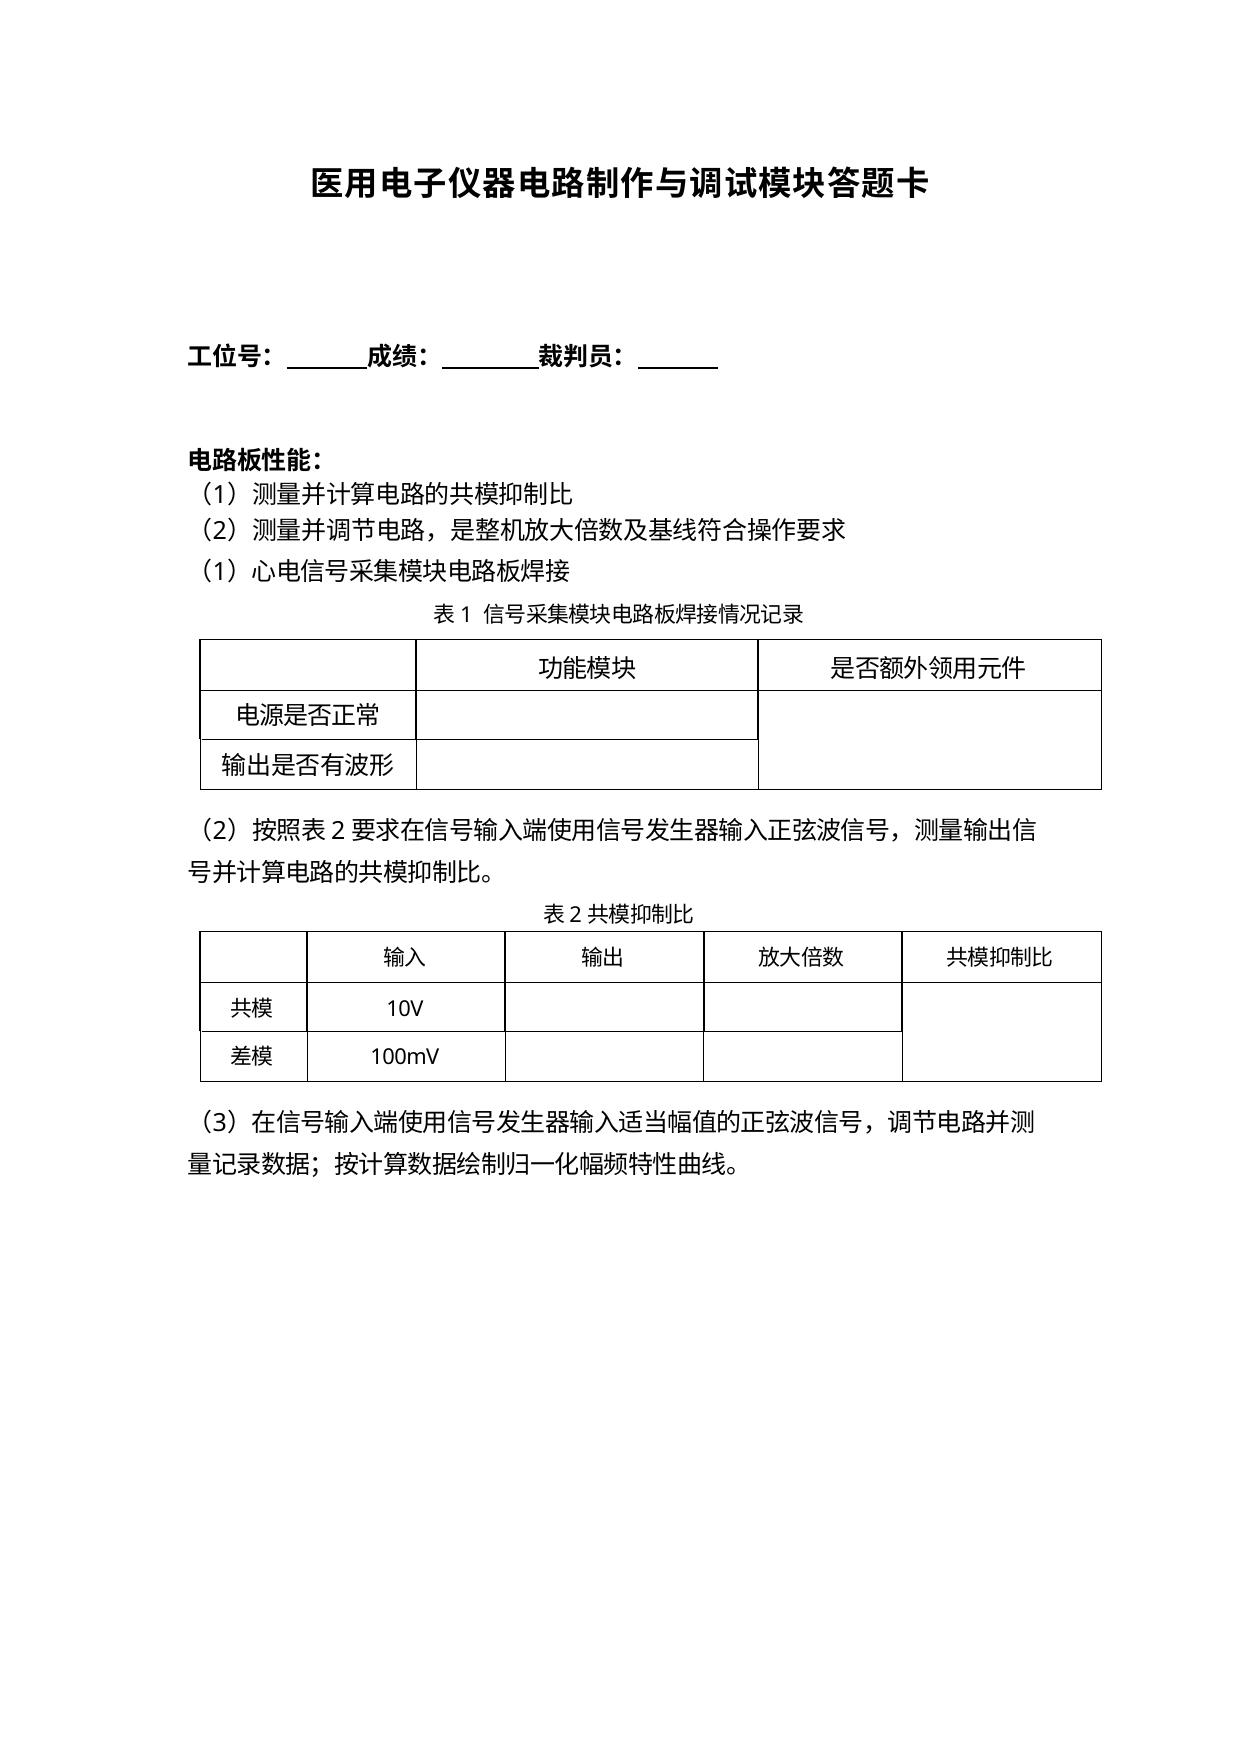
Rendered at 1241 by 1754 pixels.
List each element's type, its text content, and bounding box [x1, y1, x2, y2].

table_cell 差模 [201, 1032, 307, 1081]
table_cell [506, 1032, 703, 1081]
list 测量并计算电路的共模抑制比 [187, 477, 1053, 511]
table_cell [704, 1032, 902, 1081]
table_cell [759, 691, 1101, 789]
table_header 功能模块 [417, 640, 757, 690]
text 工位号： 成绩： 裁判员： [187, 336, 1053, 372]
list 测量并调节电路，是整机放大倍数及基线符合操作要求 [187, 511, 1053, 547]
text 表 1 信号采集模块电路板焊接情况记录 [187, 589, 1050, 630]
table_header [201, 640, 415, 690]
text （3）在信号输入端使用信号发生器输入适当幅值的正弦波信号，调节电路并测量记录数据；按计算数据绘制归一化幅频特性曲线。 [187, 1098, 1050, 1181]
text （2）按照表 2 要求在信号输入端使用信号发生器输入正弦波信号，测量输出信号并计算电路的共模抑制比。 [187, 806, 1050, 889]
text 表 2 共模抑制比 [187, 889, 1050, 931]
table_cell 10V [308, 983, 504, 1031]
table_cell [417, 691, 757, 738]
table_cell 输出是否有波形 [201, 740, 416, 789]
table_cell 100mV [308, 1032, 505, 1081]
table_cell [506, 983, 703, 1031]
table_cell [903, 983, 1101, 1081]
table_cell 共模 [201, 983, 306, 1031]
table_header 放大倍数 [705, 932, 901, 982]
table_header 是否额外领用元件 [759, 640, 1101, 690]
table_header 输入 [308, 932, 504, 982]
text 医用电子仪器电路制作与调试模块答题卡 [187, 162, 1053, 204]
table_header 输出 [506, 932, 703, 982]
table_header [201, 932, 306, 982]
table_cell 电源是否正常 [201, 691, 415, 738]
table_header 共模抑制比 [903, 932, 1101, 982]
table_cell [417, 740, 758, 789]
text （1）心电信号采集模块电路板焊接 [187, 547, 1050, 589]
table_cell [705, 983, 901, 1031]
text 电路板性能： [187, 441, 1053, 477]
